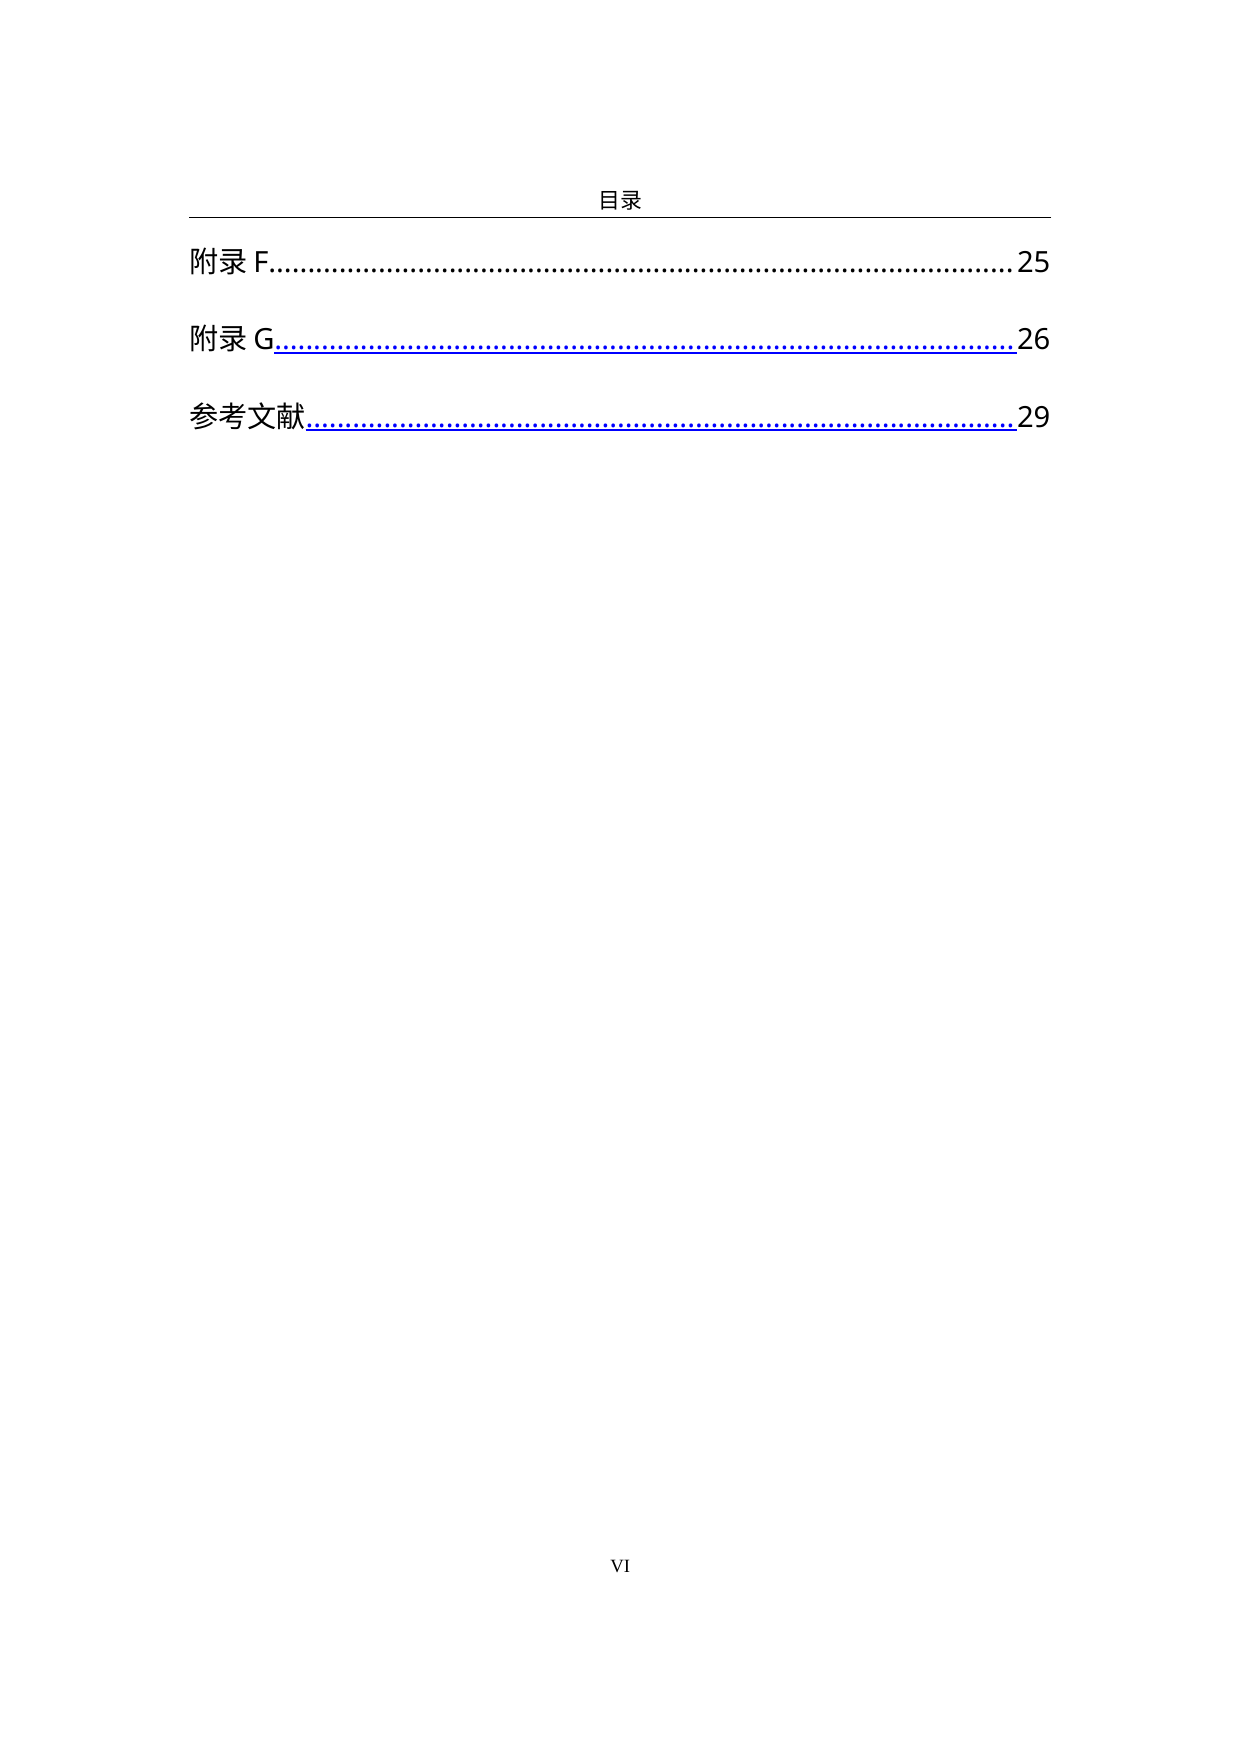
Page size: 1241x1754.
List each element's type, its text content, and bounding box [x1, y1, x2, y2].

text 附录F 25 [189, 227, 1051, 292]
text 参考文献 29 [189, 382, 1051, 447]
text 附录G 26 [189, 304, 1051, 369]
